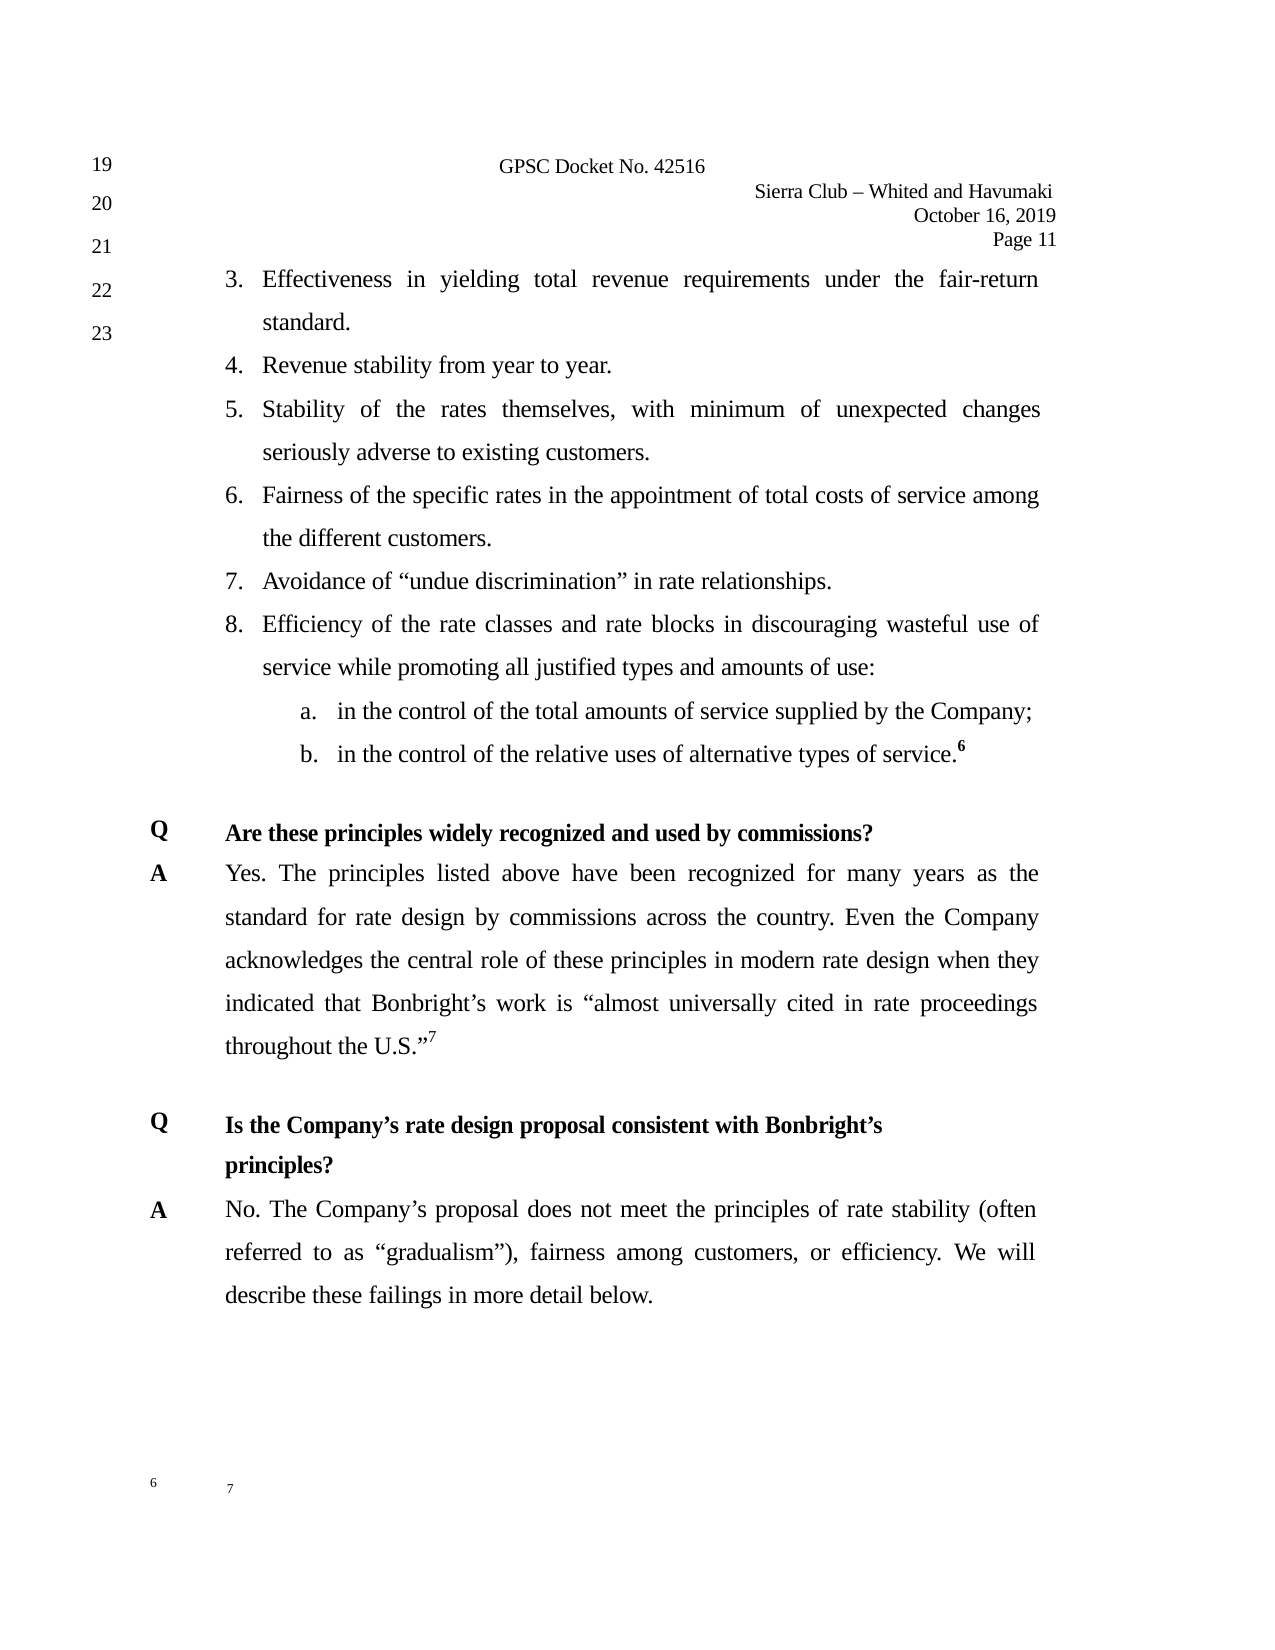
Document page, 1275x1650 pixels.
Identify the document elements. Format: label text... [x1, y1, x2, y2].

text 7. Avoidance of “undue discrimination” in rate relationships. [225, 555, 1227, 598]
text 3. Effectiveness in yielding total revenue requirements under the fair-return [225, 251, 1227, 296]
text indicated that Bonbright’s work is “almost universally cited in rate proceedings [225, 977, 1227, 1020]
text 4. Revenue stability from year to year. [225, 339, 1227, 383]
text service while promoting all justified types and amounts of use: [225, 641, 1227, 684]
text 5. Stability of the rates themselves, with minimum of unexpected changes [225, 383, 1227, 426]
text Sierra Club – Whited and Havumaki [225, 179, 1227, 203]
text principles? [225, 1139, 1227, 1183]
text Page 11 [225, 227, 1227, 251]
text 21 [91, 219, 150, 262]
text Yes. The principles listed above have been recognized for many years as the [225, 847, 1227, 891]
text 19 [91, 150, 150, 176]
text Are these principles widely recognized and used by commissions? [225, 819, 1227, 847]
text a. in the control of the total amounts of service supplied by the Company; [225, 684, 1227, 728]
text A [150, 1189, 225, 1226]
text A [150, 847, 225, 891]
text GPSC Docket No. 42516 [225, 150, 1227, 179]
text 20 [91, 176, 150, 219]
text 7 [227, 1476, 1227, 1498]
text Q [150, 800, 225, 847]
text Q [150, 1091, 225, 1139]
text referred to as “gradualism”), fairness among customers, or efficiency. We will [225, 1226, 1227, 1269]
text the different customers. [225, 512, 1227, 555]
text standard for rate design by commissions across the country. Even the Company [225, 891, 1227, 933]
text describe these failings in more detail below. [225, 1269, 1227, 1312]
text 8. Efficiency of the rate classes and rate blocks in discouraging wasteful use of [225, 598, 1227, 641]
text Is the Company’s rate design proposal consistent with Bonbright’s [225, 1112, 1227, 1139]
text acknowledges the central role of these principles in modern rate design when they [225, 933, 1227, 977]
text 6. Fairness of the specific rates in the appointment of total costs of service among [225, 469, 1227, 512]
text standard. [225, 296, 1227, 339]
text b. in the control of the relative uses of alternative types of service.6 [225, 728, 1227, 771]
text 22 [91, 262, 150, 306]
text October 16, 2019 [225, 203, 1227, 227]
text seriously adverse to existing customers. [225, 426, 1227, 469]
text 23 [91, 306, 150, 349]
text throughout the U.S.”7 [225, 1020, 1227, 1063]
text No. The Company’s proposal does not meet the principles of rate stability (often [225, 1183, 1227, 1226]
